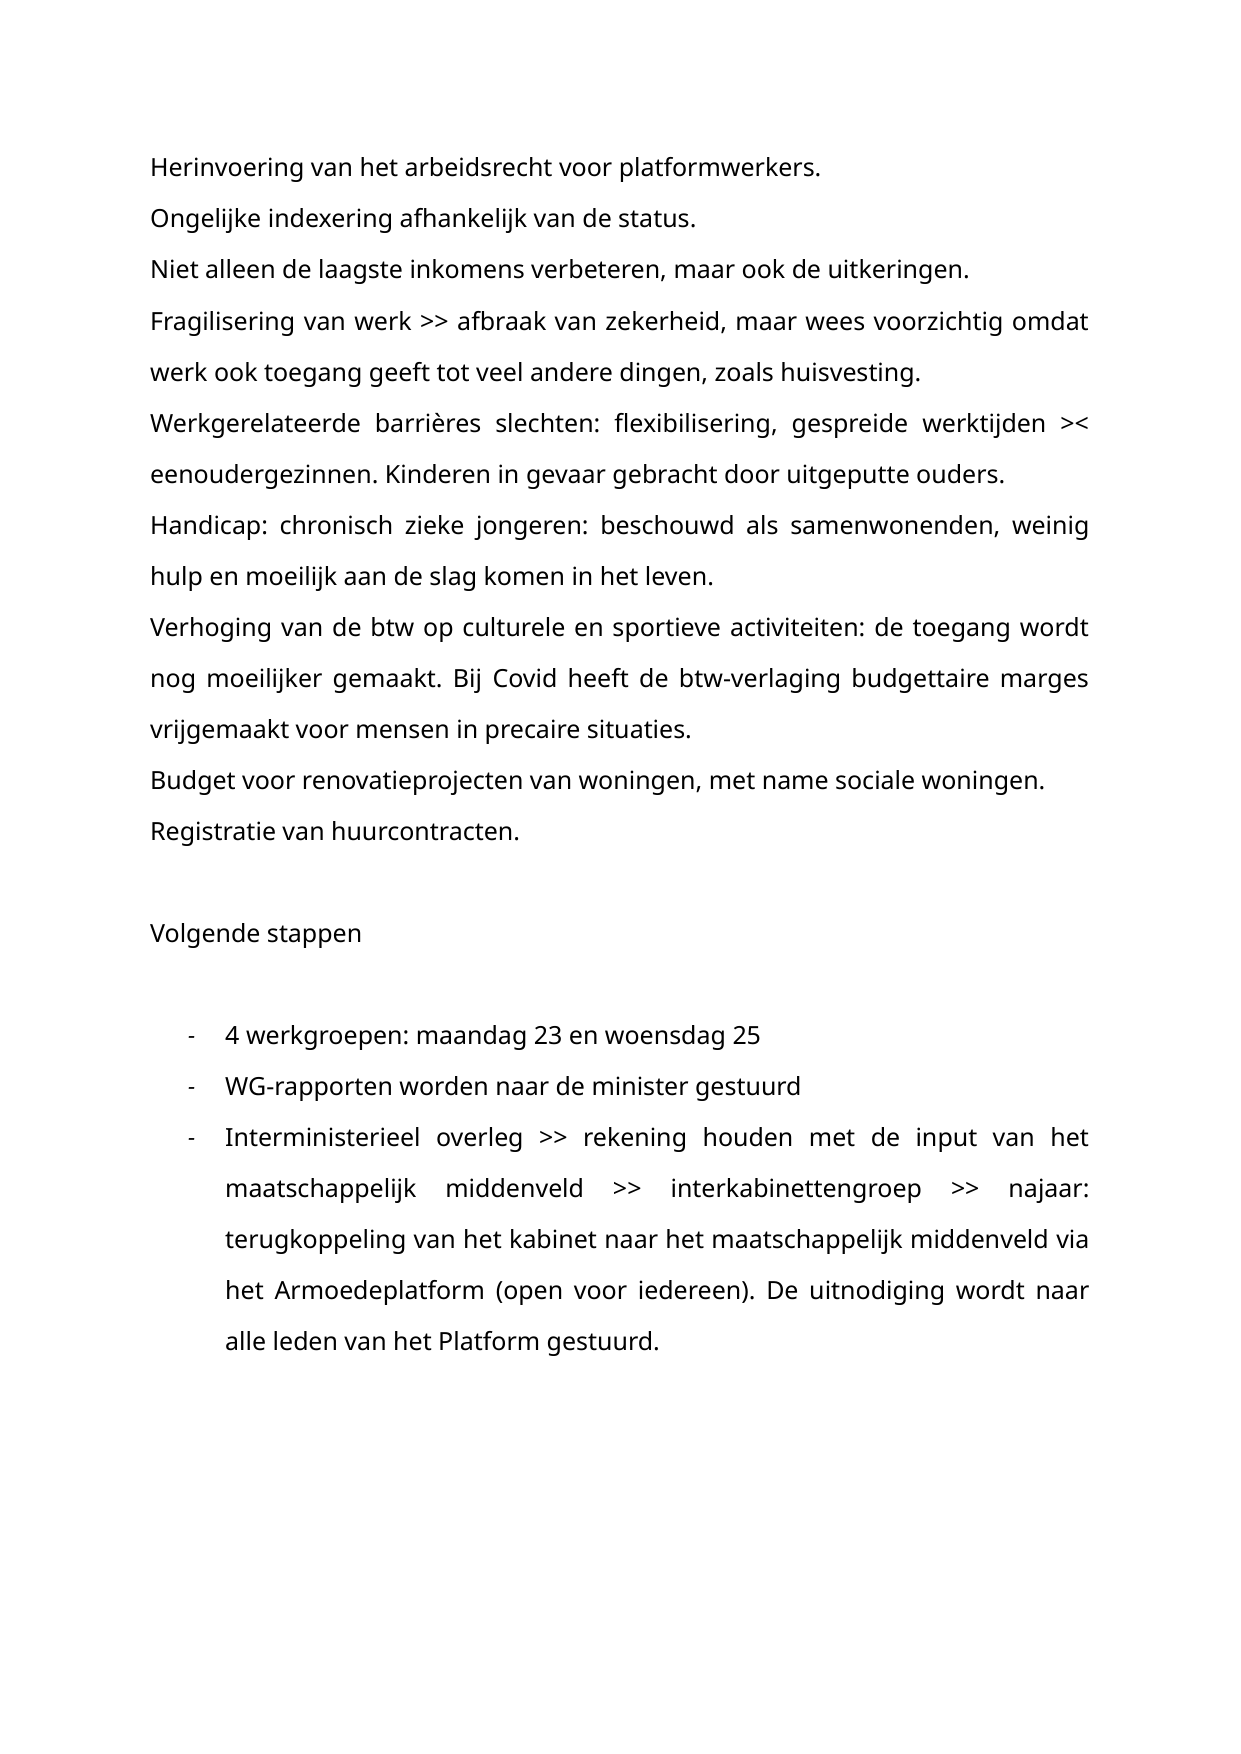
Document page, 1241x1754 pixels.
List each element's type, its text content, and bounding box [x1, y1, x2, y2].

text Fragilisering van werk >> afbraak van zekerheid, maar wees voorzichtig omdat werk ook toegang geeft tot veel andere dingen, zoals huisvesting. [150, 303, 1090, 388]
text Werkgerelateerde barrières slechten: flexibilisering, gespreide werktijden >< eenoudergezinnen. Kinderen in gevaar gebracht door uitgeputte ouders. [150, 405, 1090, 490]
list 4 werkgroepen: maandag 23 en woensdag 25 [187, 1018, 1090, 1052]
text Herinvoering van het arbeidsrecht voor platformwerkers. [150, 150, 1090, 184]
text Budget voor renovatieprojecten van woningen, met name sociale woningen. [150, 762, 1090, 797]
text Registratie van huurcontracten. [150, 813, 1090, 848]
text Volgende stappen [150, 916, 1090, 950]
list WG-rapporten worden naar de minister gestuurd [187, 1069, 1090, 1103]
text Ongelijke indexering afhankelijk van de status. [150, 201, 1090, 235]
text Verhoging van de btw op culturele en sportieve activiteiten: de toegang wordt nog moeilijker gemaakt. Bij Covid heeft de btw-verlaging budgettaire marges vrijgemaakt voor mensen in precaire situaties. [150, 609, 1090, 746]
text Handicap: chronisch zieke jongeren: beschouwd als samenwonenden, weinig hulp en moeilijk aan de slag komen in het leven. [150, 507, 1090, 592]
list Interministerieel overleg >> rekening houden met de input van het maatschappelijk middenveld >> interkabinettengroep >> najaar: terugkoppeling van het kabinet naar het maatschappelijk middenveld via het Armoedeplatform (open voor iedereen). De uitnodiging wordt naar alle leden van het Platform gestuurd. [187, 1120, 1090, 1358]
text Niet alleen de laagste inkomens verbeteren, maar ook de uitkeringen. [150, 252, 1090, 286]
